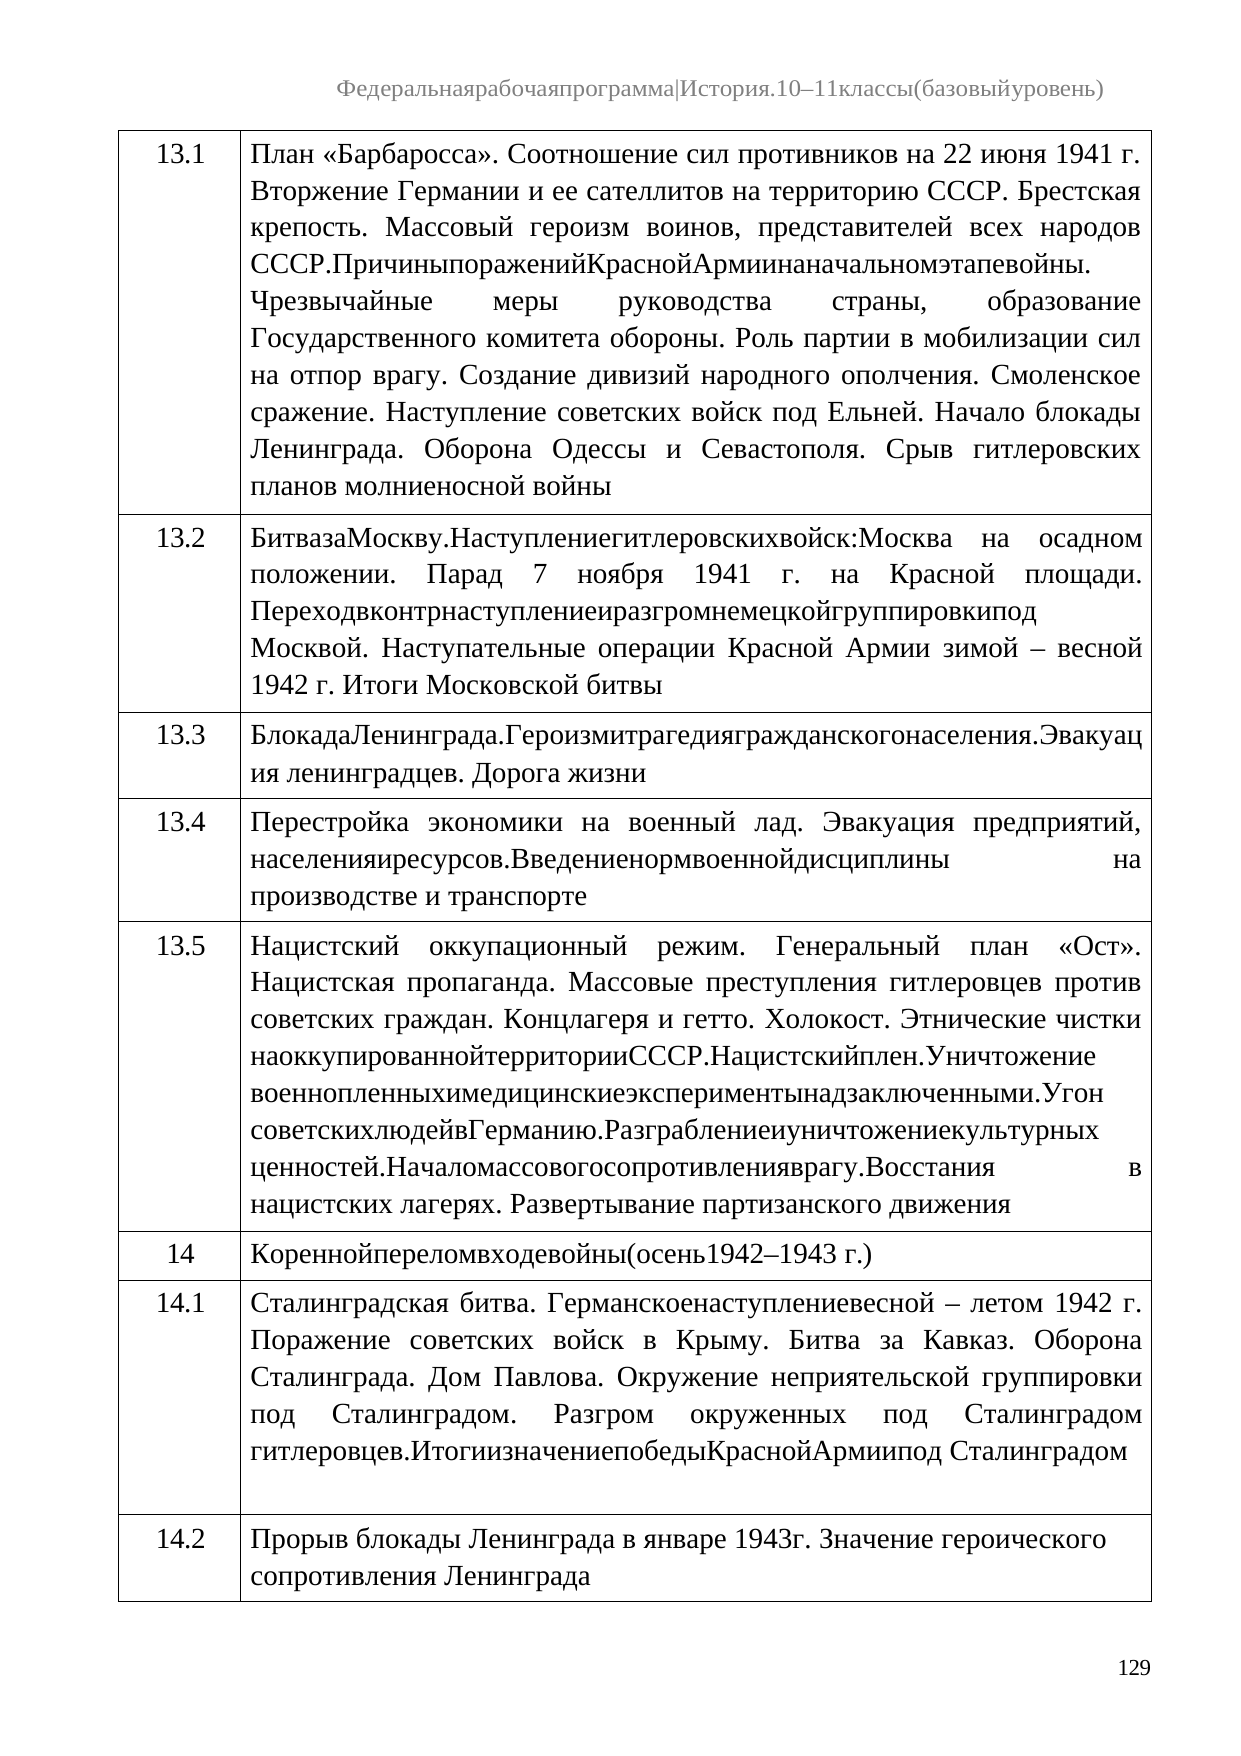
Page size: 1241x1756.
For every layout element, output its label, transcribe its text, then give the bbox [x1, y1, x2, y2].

table_cell 13.4 [119, 799, 240, 921]
table_cell Кореннойпереломвходевойны(осень1942–1943 г.) [241, 1232, 1151, 1280]
table_cell 14.2 [119, 1515, 240, 1601]
table_cell БитвазаМоскву.Наступлениегитлеровскихвойск:Москва на осадном положении. Парад 7 ноября 1941 г. на Красной площади. Переходвконтрнаступлениеиразгромнемецкойгруппировкипод Москвой. Наступательные операции Красной Армии зимой – весной 1942 г. Итоги Московской битвы [241, 515, 1151, 712]
table_cell 14 [119, 1232, 240, 1280]
table_header План «Барбаросса». Соотношение сил противников на 22 июня 1941 г. Вторжение Германии и ее сателлитов на территорию СССР. Брестская крепость. Массовый героизм воинов, представителей всех народов СССР.ПричиныпораженийКраснойАрмиинаначальномэтапевойны. Чрезвычайные меры руководства страны, образование Государственного комитета обороны. Роль партии в мобилизации сил на отпор врагу. Создание дивизий народного ополчения. Смоленское сражение. Наступление советских войск под Ельней. Начало блокады Ленинграда. Оборона Одессы и Севастополя. Срыв гитлеровских планов молниеносной войны [241, 131, 1151, 514]
table_cell 14.1 [119, 1281, 240, 1514]
table_cell 13.3 [119, 713, 240, 797]
table_cell Нацистский оккупационный режим. Генеральный план «Ост». Нацистская пропаганда. Массовые преступления гитлеровцев против советских граждан. Концлагеря и гетто. Холокост. Этнические чистки наоккупированнойтерриторииСССР.Нацистскийплен.Уничтожение военнопленныхимедицинскиеэкспериментынадзаключенными.Угон советскихлюдейвГерманию.Разграблениеиуничтожениекультурных ценностей.Началомассовогосопротивленияврагу.Восстания в нацистских лагерях. Развертывание партизанского движения [241, 922, 1151, 1231]
table_cell 13.5 [119, 922, 240, 1231]
table_cell Перестройка экономики на военный лад. Эвакуация предприятий, населенияиресурсов.Введениенормвоеннойдисциплины на производстве и транспорте [241, 799, 1151, 921]
table_cell Прорыв блокады Ленинграда в январе 1943г. Значение героического сопротивления Ленинграда [241, 1515, 1151, 1601]
table_cell БлокадаЛенинграда.Героизмитрагедиягражданскогонаселения.Эвакуация ленинградцев. Дорога жизни [241, 713, 1151, 797]
table_cell 13.2 [119, 515, 240, 712]
table_cell Сталинградская битва. Германскоенаступлениевесной – летом 1942 г. Поражение советских войск в Крыму. Битва за Кавказ. Оборона Сталинграда. Дом Павлова. Окружение неприятельской группировки под Сталинградом. Разгром окруженных под Сталинградом гитлеровцев.ИтогиизначениепобедыКраснойАрмиипод Сталинградом [241, 1281, 1151, 1514]
table_header 13.1 [119, 131, 240, 514]
